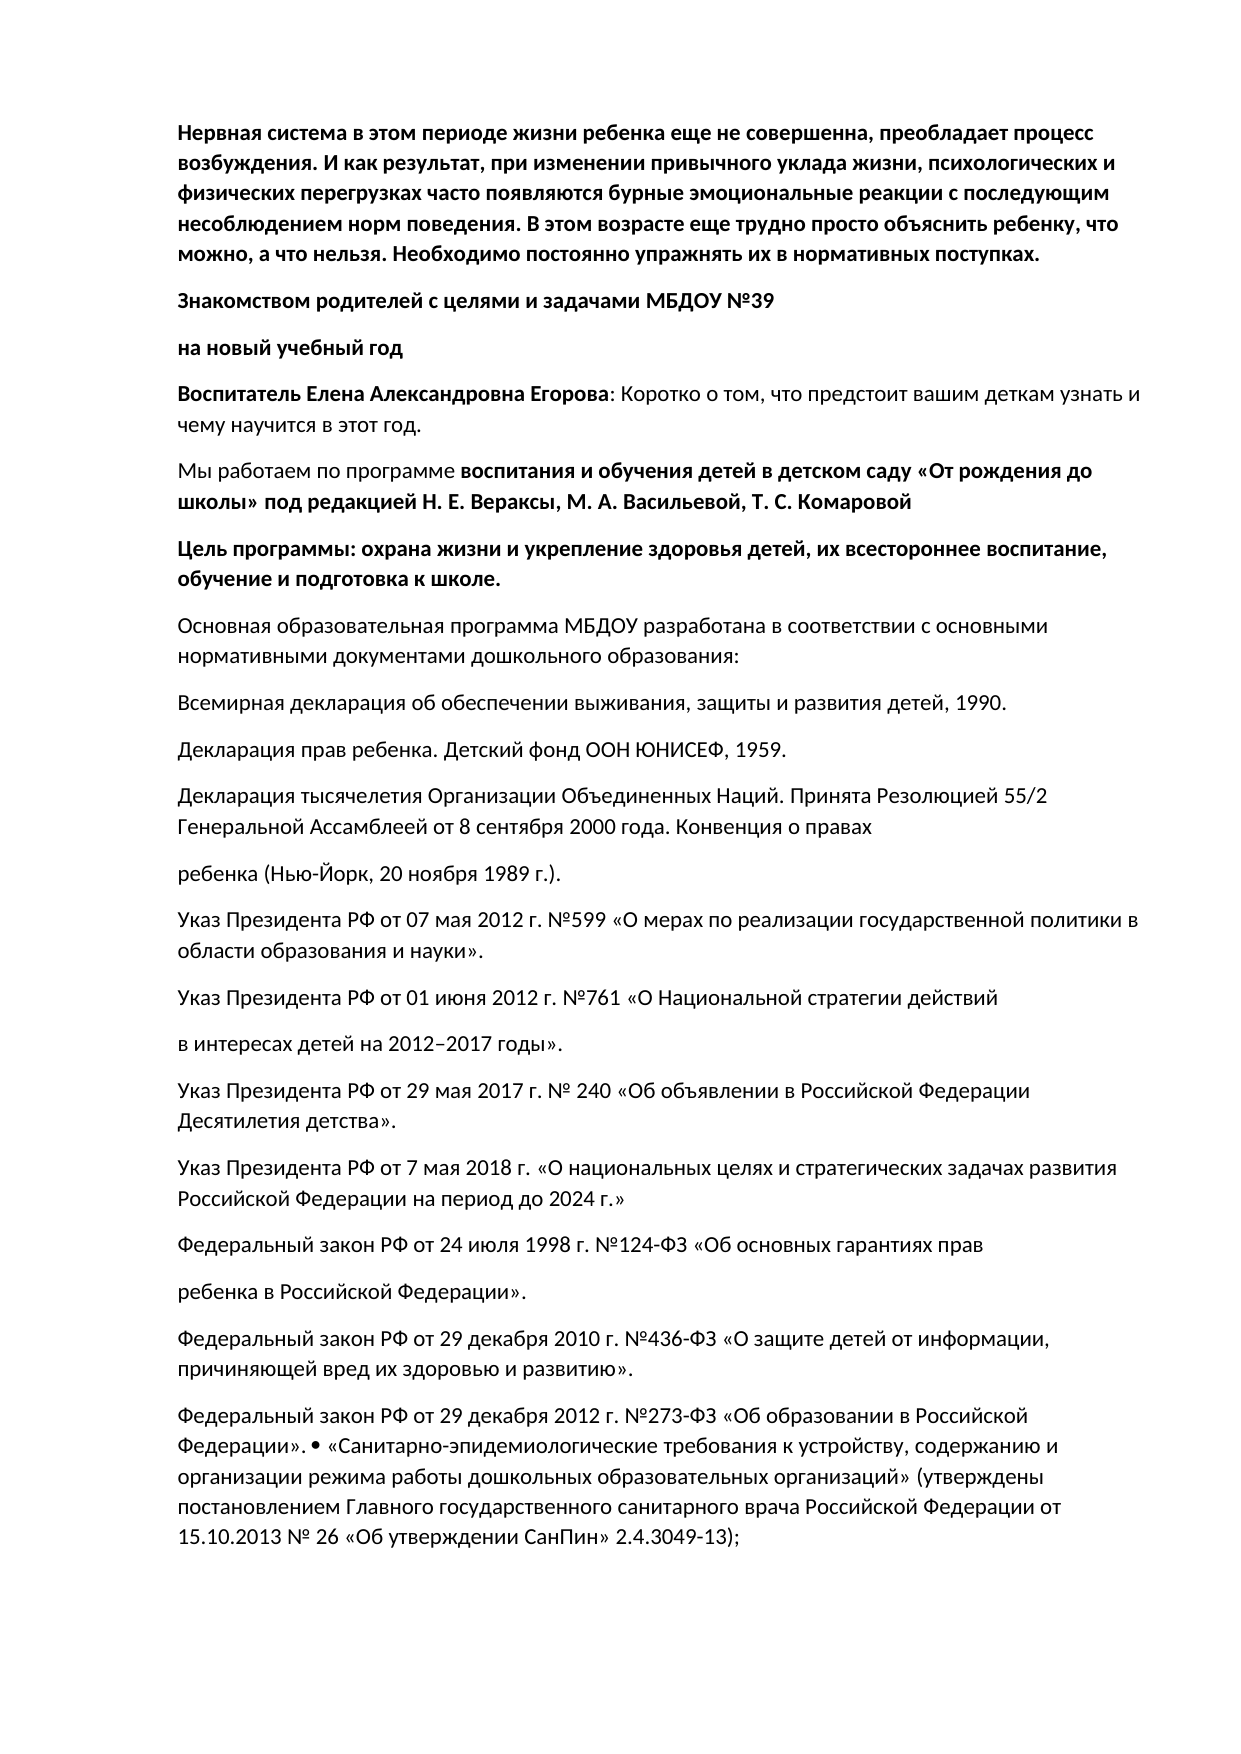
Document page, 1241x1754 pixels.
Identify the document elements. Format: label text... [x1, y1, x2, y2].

text Указ Президента РФ от 29 мая 2017 г. № 240 «Об объявлении в Российской Федерации Десятилетия детства». [177, 1076, 1152, 1135]
text ребенка (Нью-Йорк, 20 ноября 1989 г.). [177, 859, 1152, 887]
text Цель программы: охрана жизни и укрепление здоровья детей, их всестороннее воспитание, обучение и подготовка к школе. [177, 534, 1152, 592]
text Федеральный закон РФ от 29 декабря 2012 г. №273-ФЗ «Об образовании в Российской Федерации». «Санитарно-эпидемиологические требования к устройству, содержанию и организации режима работы дошкольных образовательных организаций» (утверждены постановлением Главного государственного санитарного врача Российской Федерации от 15.10.2013 № 26 «Об утверждении СанПин» 2.4.3049-13); [177, 1401, 1152, 1550]
text Знакомством родителей с целями и задачами МБДОУ №39 [177, 286, 1152, 314]
text Основная образовательная программа МБДОУ разработана в соответствии с основными нормативными документами дошкольного образования: [177, 611, 1152, 669]
text Федеральный закон РФ от 24 июля 1998 г. №124-ФЗ «Об основных гарантиях прав [177, 1231, 1152, 1259]
text Нервная система в этом периоде жизни ребенка еще не совершенна, преобладает процесс возбуждения. И как результат, при изменении привычного уклада жизни, психологических и физических перегрузках часто появляются бурные эмоциональные реакции с последующим несоблюдением норм поведения. В этом возрасте еще трудно просто объяснить ребенку, что можно, а что нельзя. Необходимо постоянно упражнять их в нормативных поступках. [177, 118, 1152, 267]
text Всемирная декларация об обеспечении выживания, защиты и развития детей, 1990. [177, 688, 1152, 716]
text Указ Президента РФ от 07 мая 2012 г. №599 «О мерах по реализации государственной политики в области образования и науки». [177, 906, 1152, 964]
text ребенка в Российской Федерации». [177, 1277, 1152, 1306]
text в интересах детей на 2012–2017 годы». [177, 1029, 1152, 1058]
text на новый учебный год [177, 333, 1152, 361]
text Воспитатель Елена Александровна Егорова: Коротко о том, что предстоит вашим деткам узнать и чему научится в этот год. [177, 379, 1152, 438]
text Мы работаем по программе воспитания и обучения детей в детском саду «От рождения до школы» под редакцией Н. Е. Вераксы, М. А. Васильевой, Т. С. Комаровой [177, 457, 1152, 515]
text Федеральный закон РФ от 29 декабря 2010 г. №436-ФЗ «О защите детей от информации, причиняющей вред их здоровью и развитию». [177, 1324, 1152, 1383]
text Указ Президента РФ от 7 мая 2018 г. «О национальных целях и стратегических задачах развития Российской Федерации на период до 2024 г.» [177, 1153, 1152, 1212]
text Указ Президента РФ от 01 июня 2012 г. №761 «О Национальной стратегии действий [177, 983, 1152, 1011]
text Декларация прав ребенка. Детский фонд ООН ЮНИСЕФ, 1959. [177, 735, 1152, 763]
text Декларация тысячелетия Организации Объединенных Наций. Принята Резолюцией 55/2 Генеральной Ассамблеей от 8 сентября 2000 года. Конвенция о правах [177, 782, 1152, 840]
